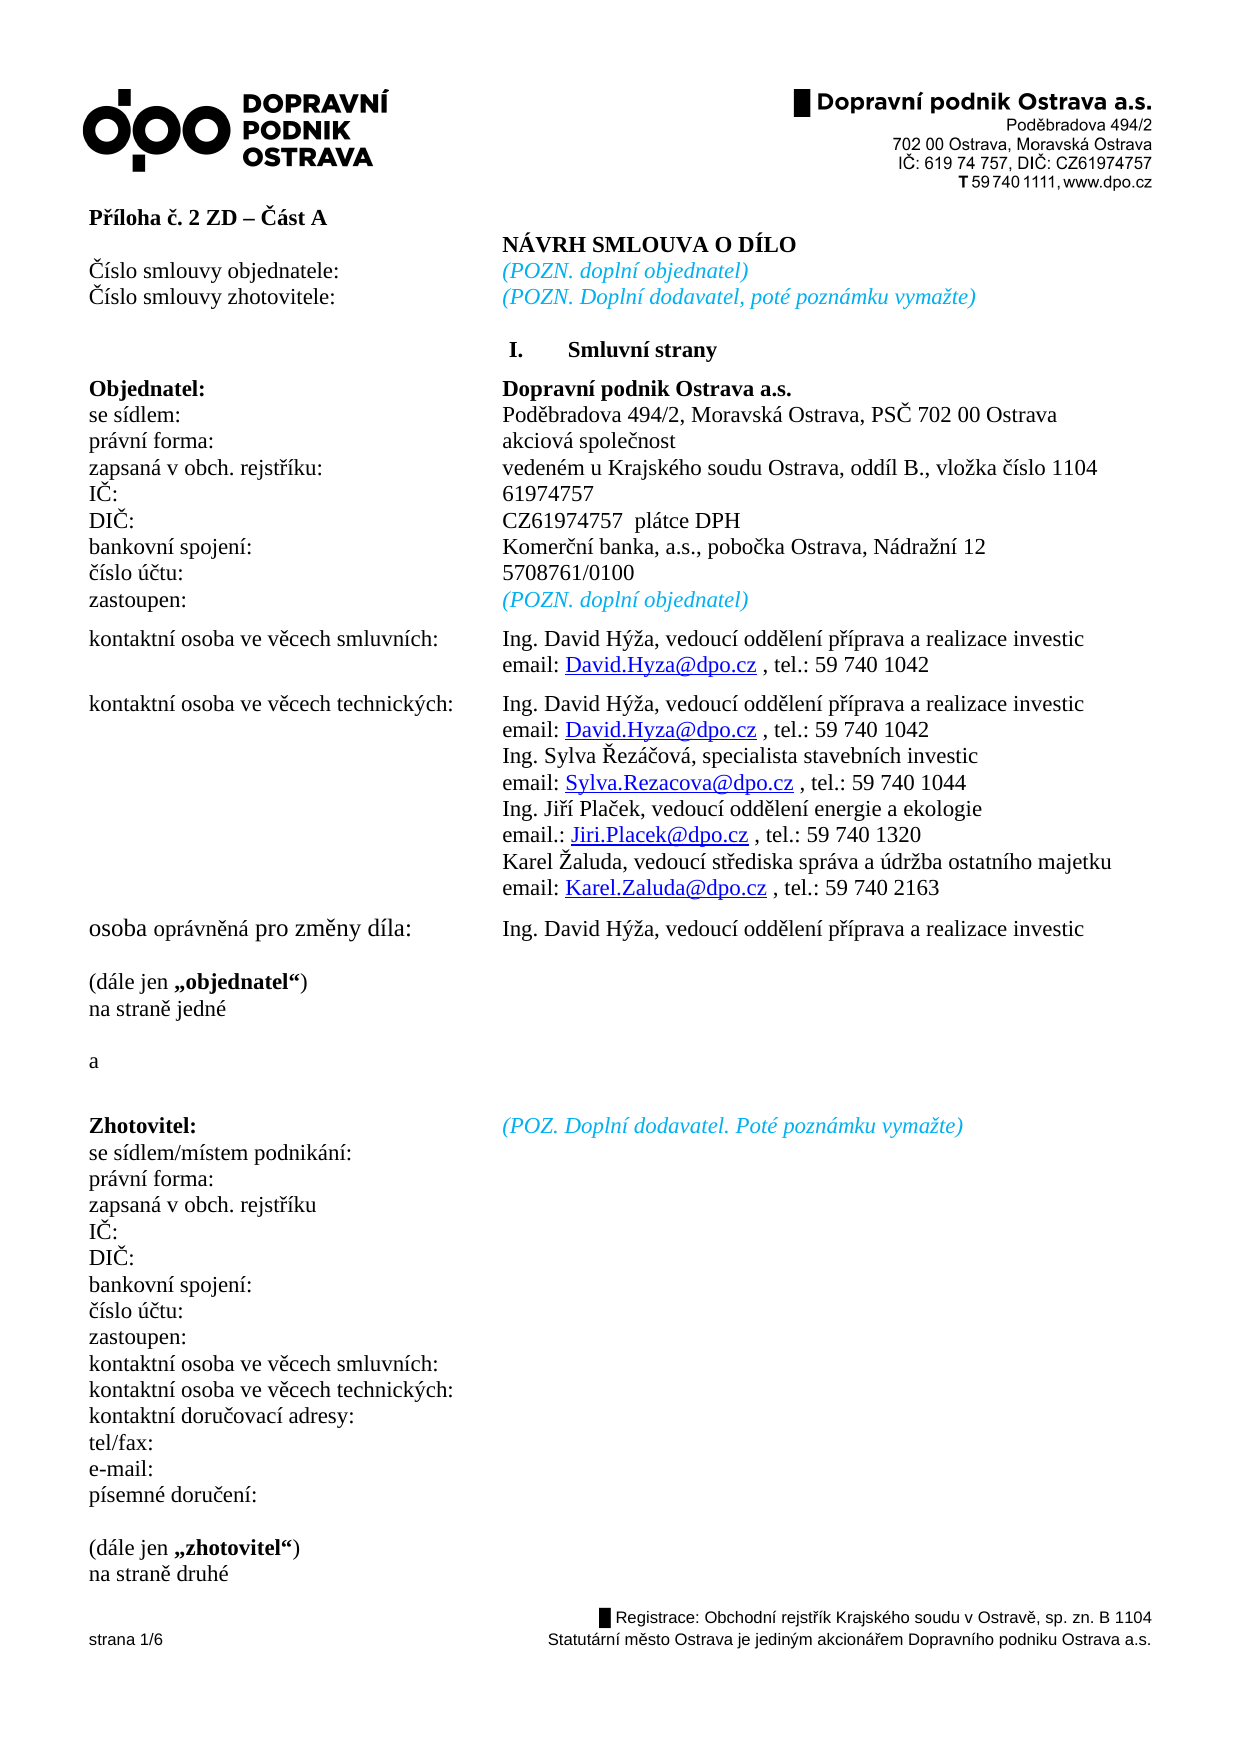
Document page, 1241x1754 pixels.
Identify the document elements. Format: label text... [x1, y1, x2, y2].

text (dále jen „objednatel“) [89, 968, 1149, 994]
text kontaktní osoba ve věcech technických: [89, 1376, 1149, 1402]
text DIČ: [89, 1244, 1149, 1271]
text na straně druhé [89, 1561, 1149, 1587]
text Číslo smlouvy objednatele: (POZN. doplní objednatel) [89, 257, 1152, 283]
text Objednatel: Dopravní podnik Ostrava a.s. [89, 375, 1149, 401]
text DIČ: CZ61974757 plátce DPH [89, 507, 1149, 533]
picture [82, 89, 389, 172]
text na straně jedné [89, 994, 1149, 1021]
picture [793, 89, 1152, 191]
text NÁVRH SMLOUVA O DÍLO [89, 231, 1152, 257]
text email: Sylva.Rezacova@dpo.cz , tel.: 59 740 1044 [502, 769, 1149, 795]
text e-mail: [89, 1455, 1149, 1481]
text IČ: [89, 1218, 1149, 1244]
text právní forma: [89, 1165, 1149, 1192]
text email.: Jiri.Placek@dpo.cz , tel.: 59 740 1320 [502, 822, 1149, 848]
text Příloha č. 2 ZD – Část A [89, 204, 1152, 231]
text tel/fax: [89, 1429, 1149, 1455]
text Karel Žaluda, vedoucí střediska správa a údržba ostatního majetku [502, 848, 1149, 874]
text Ing. Sylva Řezáčová, specialista stavebních investic [502, 742, 1149, 769]
text IČ: 61974757 [89, 480, 1149, 507]
text Zhotovitel: (POZ. Doplní dodavatel. Poté poznámku vymažte) [89, 1112, 1149, 1139]
text kontaktní osoba ve věcech smluvních: [89, 1350, 1149, 1376]
text email: David.Hyza@dpo.cz , tel.: 59 740 1042 [89, 651, 1149, 677]
text email: David.Hyza@dpo.cz , tel.: 59 740 1042 [502, 716, 1149, 742]
text email: Karel.Zaluda@dpo.cz , tel.: 59 740 2163 [502, 874, 1149, 901]
text písemné doručení: [89, 1481, 1149, 1508]
text Ing. Jiří Plaček, vedoucí oddělení energie a ekologie [502, 795, 1149, 822]
text číslo účtu: [89, 1297, 1149, 1323]
text zastoupen: [89, 1323, 1149, 1350]
text (dále jen „zhotovitel“) [89, 1534, 1149, 1561]
text se sídlem: Poděbradova 494/2, Moravská Ostrava, PSČ 702 00 Ostrava [89, 401, 1149, 428]
text kontaktní doručovací adresy: [89, 1402, 1149, 1429]
text číslo účtu: 5708761/0100 [89, 559, 1149, 586]
text se sídlem/místem podnikání: [89, 1139, 1149, 1165]
list Smluvní strany [89, 336, 1152, 362]
text bankovní spojení: [89, 1271, 1149, 1297]
text a [89, 1047, 1149, 1074]
text zapsaná v obch. rejstříku [89, 1192, 1149, 1218]
text Číslo smlouvy zhotovitele: (POZN. Doplní dodavatel, poté poznámku vymažte) [89, 283, 1152, 310]
text kontaktní osoba ve věcech smluvních: Ing. David Hýža, vedoucí oddělení příprava a realizace investic [89, 624, 1149, 651]
text kontaktní osoba ve věcech technických: Ing. David Hýža, vedoucí oddělení příprava a realizace investic [89, 690, 1149, 716]
text bankovní spojení: Komerční banka, a.s., pobočka Ostrava, Nádražní 12 [89, 533, 1149, 559]
text zastoupen: (POZN. doplní objednatel) [89, 586, 1149, 612]
text právní forma: akciová společnost [89, 428, 1149, 454]
text zapsaná v obch. rejstříku: vedeném u Krajského soudu Ostrava, oddíl B., vložka číslo 1104 [89, 454, 1149, 480]
text osoba oprávněná pro změny díla: Ing. David Hýža, vedoucí oddělení příprava a realizace investic [89, 913, 1149, 942]
